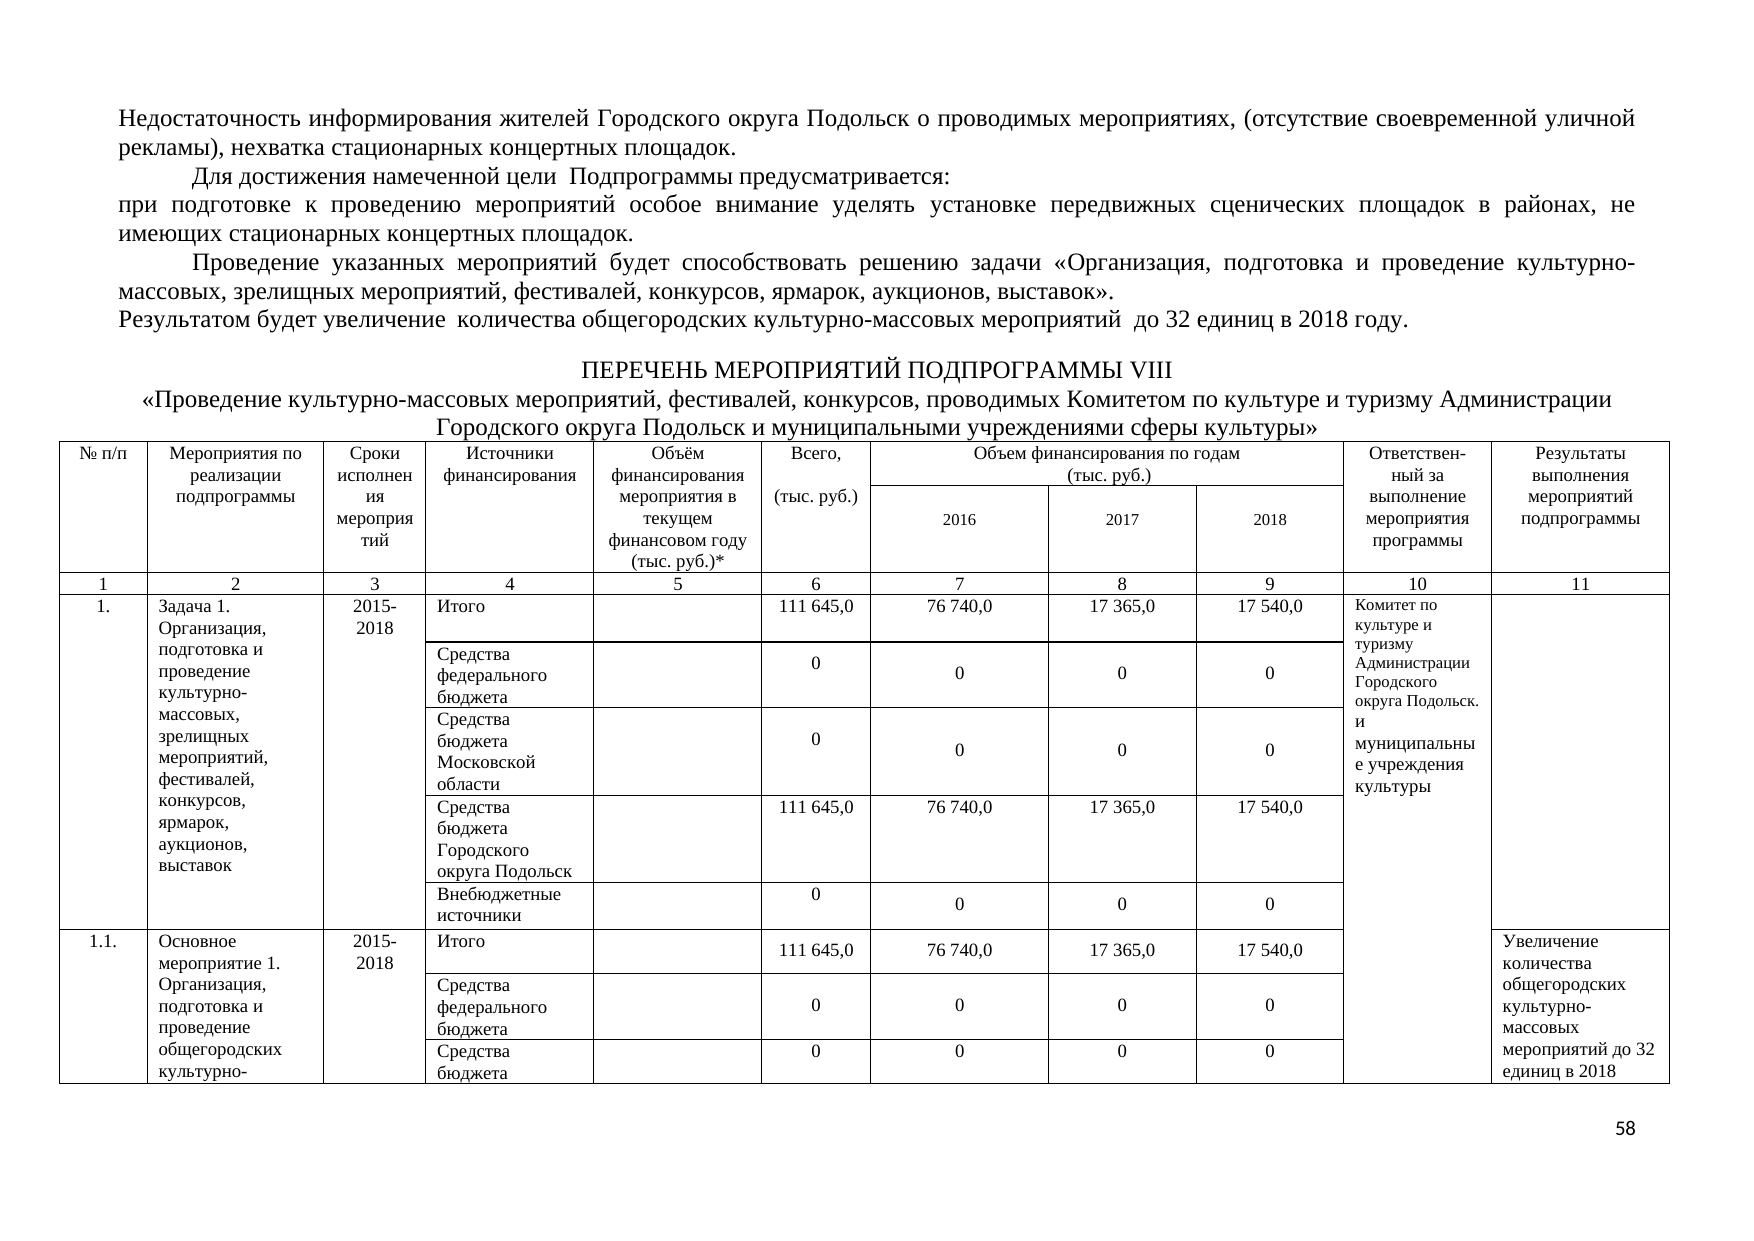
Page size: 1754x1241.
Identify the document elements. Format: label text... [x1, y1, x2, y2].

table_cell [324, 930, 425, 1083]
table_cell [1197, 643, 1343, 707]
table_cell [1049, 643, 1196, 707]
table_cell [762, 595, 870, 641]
text Недостаточность информирования жителей Городского округа Подольск о проводимых мероприятиях, (отсутствие своевременной уличной рекламы), нехватка стационарных концертных площадок. [118, 103, 1636, 161]
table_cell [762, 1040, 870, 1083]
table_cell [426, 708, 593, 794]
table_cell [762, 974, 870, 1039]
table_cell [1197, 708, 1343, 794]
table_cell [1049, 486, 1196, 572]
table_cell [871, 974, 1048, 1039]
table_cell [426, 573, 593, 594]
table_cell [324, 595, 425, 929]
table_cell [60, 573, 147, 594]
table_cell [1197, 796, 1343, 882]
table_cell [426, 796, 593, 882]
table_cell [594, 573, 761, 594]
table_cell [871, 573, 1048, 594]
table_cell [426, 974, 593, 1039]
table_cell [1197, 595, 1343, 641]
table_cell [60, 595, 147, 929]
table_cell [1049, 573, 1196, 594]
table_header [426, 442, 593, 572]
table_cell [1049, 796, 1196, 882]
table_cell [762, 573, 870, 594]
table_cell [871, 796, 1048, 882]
text Результатом будет увеличение количества общегородских культурно-массовых мероприятий до 32 единиц в 2018 году. [118, 304, 1636, 333]
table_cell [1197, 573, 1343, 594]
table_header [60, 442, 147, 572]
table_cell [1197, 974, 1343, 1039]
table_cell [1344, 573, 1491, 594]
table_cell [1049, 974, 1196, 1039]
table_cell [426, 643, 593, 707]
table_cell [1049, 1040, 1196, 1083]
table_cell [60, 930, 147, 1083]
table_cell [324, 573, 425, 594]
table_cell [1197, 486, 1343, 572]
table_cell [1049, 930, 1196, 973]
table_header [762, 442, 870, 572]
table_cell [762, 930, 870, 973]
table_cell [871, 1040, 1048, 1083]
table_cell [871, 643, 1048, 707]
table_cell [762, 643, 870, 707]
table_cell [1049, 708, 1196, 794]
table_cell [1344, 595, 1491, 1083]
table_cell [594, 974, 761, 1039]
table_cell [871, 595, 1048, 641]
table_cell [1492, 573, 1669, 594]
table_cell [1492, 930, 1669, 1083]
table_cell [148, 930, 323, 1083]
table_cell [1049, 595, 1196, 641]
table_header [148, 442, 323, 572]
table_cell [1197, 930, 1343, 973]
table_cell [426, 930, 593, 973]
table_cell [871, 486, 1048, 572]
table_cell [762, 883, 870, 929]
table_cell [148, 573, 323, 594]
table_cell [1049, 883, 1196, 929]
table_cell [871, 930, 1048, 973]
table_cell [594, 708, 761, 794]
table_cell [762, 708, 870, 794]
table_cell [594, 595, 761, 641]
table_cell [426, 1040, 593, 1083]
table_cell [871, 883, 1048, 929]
text Проведение указанных мероприятий будет способствовать решению задачи «Организация, подготовка и проведение культурно-массовых, зрелищных мероприятий, фестивалей, конкурсов, ярмарок, аукционов, выставок». [118, 247, 1636, 304]
text ПЕРЕЧЕНЬ МЕРОПРИЯТИЙ ПОДПРОГРАММЫ VIII [118, 355, 1636, 384]
text при подготовке к проведению мероприятий особое внимание уделять установке передвижных сценических площадок в районах, не имеющих стационарных концертных площадок. [118, 189, 1636, 247]
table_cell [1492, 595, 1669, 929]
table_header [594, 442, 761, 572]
text Для достижения намеченной цели Подпрограммы предусматривается: [118, 161, 1636, 189]
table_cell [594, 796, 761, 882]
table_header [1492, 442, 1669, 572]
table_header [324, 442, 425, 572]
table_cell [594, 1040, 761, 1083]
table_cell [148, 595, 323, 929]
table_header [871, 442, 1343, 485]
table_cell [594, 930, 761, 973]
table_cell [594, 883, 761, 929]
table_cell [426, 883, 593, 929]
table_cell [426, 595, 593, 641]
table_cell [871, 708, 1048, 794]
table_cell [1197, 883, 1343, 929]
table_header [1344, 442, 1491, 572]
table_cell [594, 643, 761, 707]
text «Проведение культурно-массовых мероприятий, фестивалей, конкурсов, проводимых Комитетом по культуре и туризму Администрации Городского округа Подольск и муниципальными учреждениями сферы культуры» [118, 384, 1636, 441]
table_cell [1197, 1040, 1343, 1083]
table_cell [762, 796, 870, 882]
